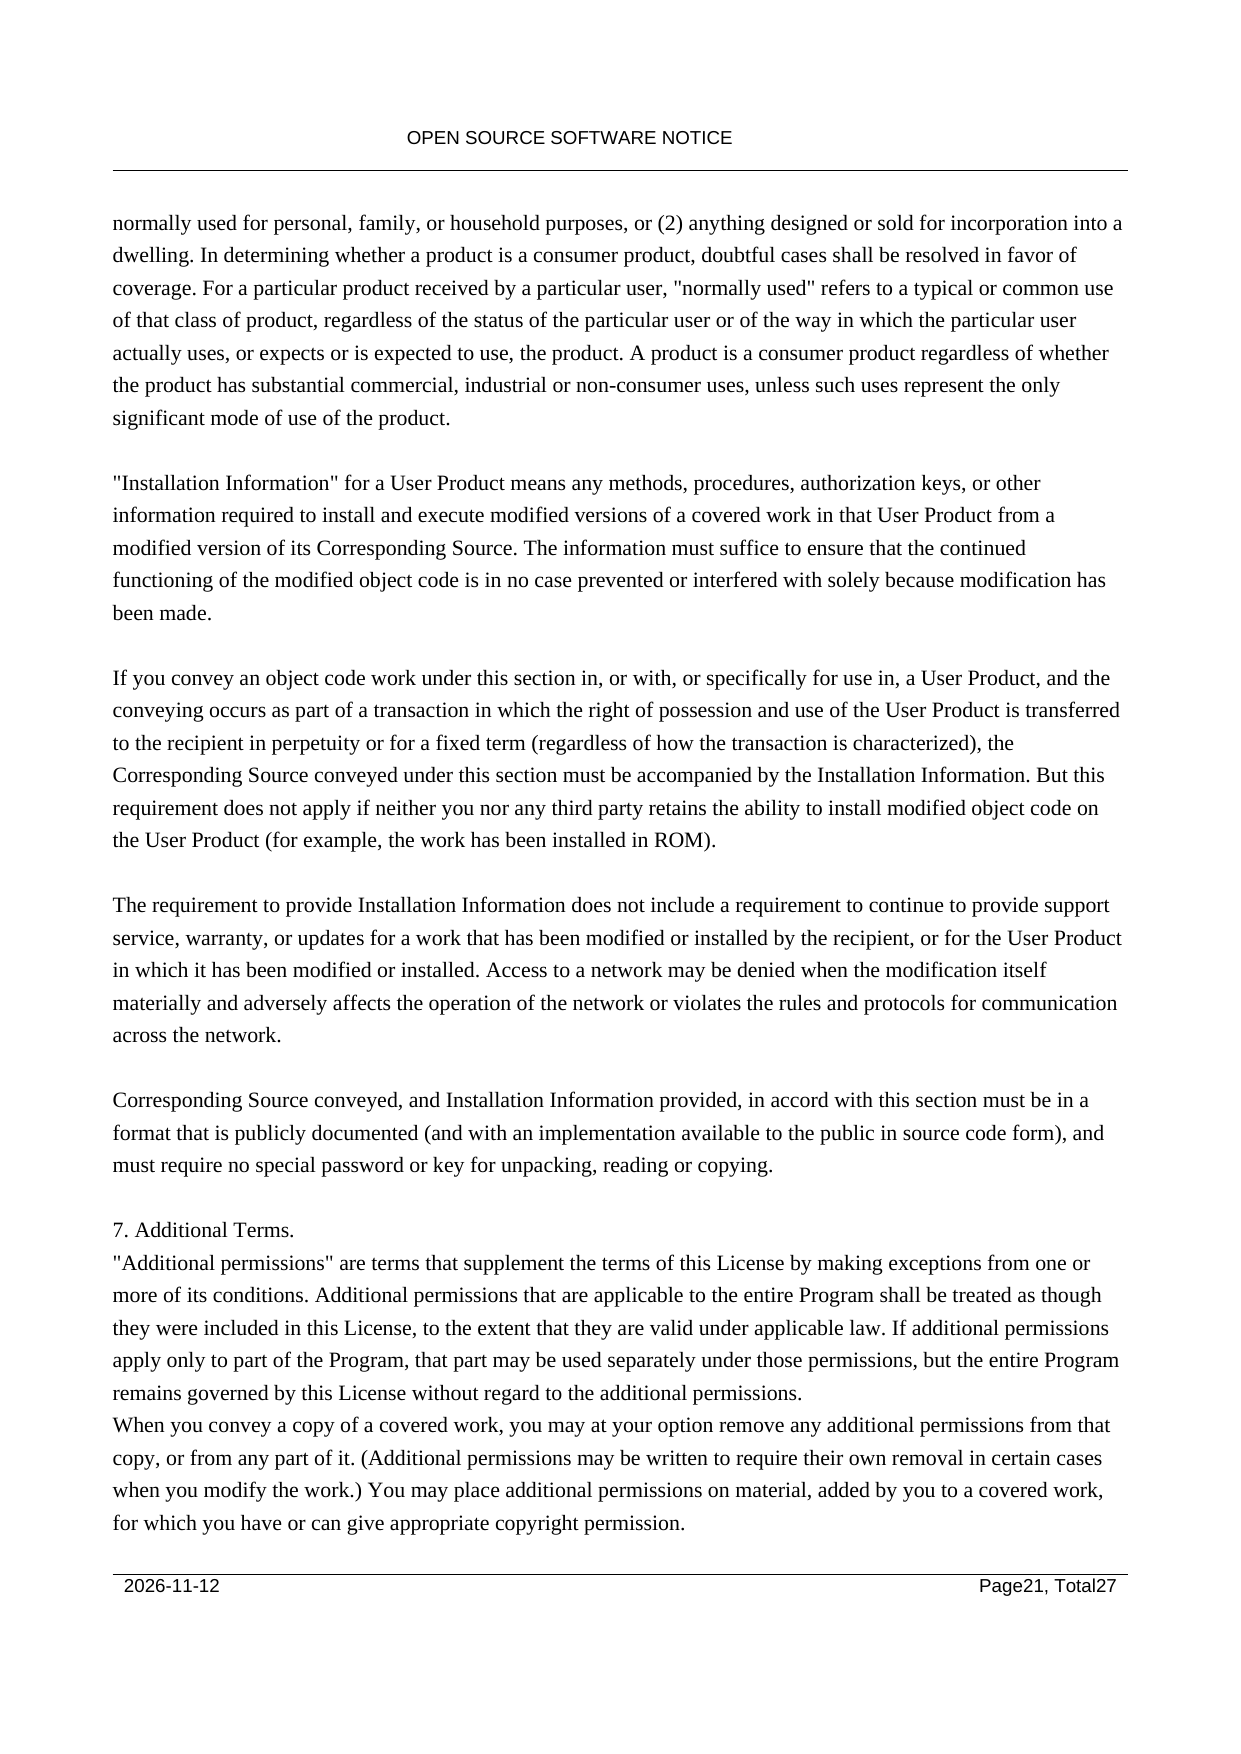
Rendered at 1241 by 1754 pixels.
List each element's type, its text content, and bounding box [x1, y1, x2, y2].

text The requirement to provide Installation Information does not include a requirement to continue to provide support service, warranty, or updates for a work that has been modified or installed by the recipient, or for the User Product in which it has been modified or installed. Access to a network may be denied when the modification itself materially and adversely affects the operation of the network or violates the rules and protocols for communication across the network. [112, 889, 1128, 1051]
text If you convey an object code work under this section in, or with, or specifically for use in, a User Product, and the conveying occurs as part of a transaction in which the right of possession and use of the User Product is transferred to the recipient in perpetuity or for a fixed term (regardless of how the transaction is characterized), the Corresponding Source conveyed under this section must be accompanied by the Installation Information. But this requirement does not apply if neither you nor any third party retains the ability to install modified object code on the User Product (for example, the work has been installed in ROM). [112, 661, 1128, 856]
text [112, 206, 1128, 434]
text "Additional permissions" are terms that supplement the terms of this License by making exceptions from one or more of its conditions. Additional permissions that are applicable to the entire Program shall be treated as though they were included in this License, to the extent that they are valid under applicable law. If additional permissions apply only to part of the Program, that part may be used separately under those permissions, but the entire Program remains governed by this License without regard to the additional permissions. [112, 1246, 1128, 1409]
text "Installation Information" for a User Product means any methods, procedures, authorization keys, or other information required to install and execute modified versions of a covered work in that User Product from a modified version of its Corresponding Source. The information must suffice to ensure that the continued functioning of the modified object code is in no case prevented or interfered with solely because modification has been made. [112, 466, 1128, 629]
text 7. Additional Terms. [112, 1214, 1128, 1246]
text Corresponding Source conveyed, and Installation Information provided, in accord with this section must be in a format that is publicly documented (and with an implementation available to the public in source code form), and must require no special password or key for unpacking, reading or copying. [112, 1084, 1128, 1181]
text When you convey a copy of a covered work, you may at your option remove any additional permissions from that copy, or from any part of it. (Additional permissions may be written to require their own removal in certain cases when you modify the work.) You may place additional permissions on material, added by you to a covered work, for which you have or can give appropriate copyright permission. [112, 1409, 1128, 1539]
